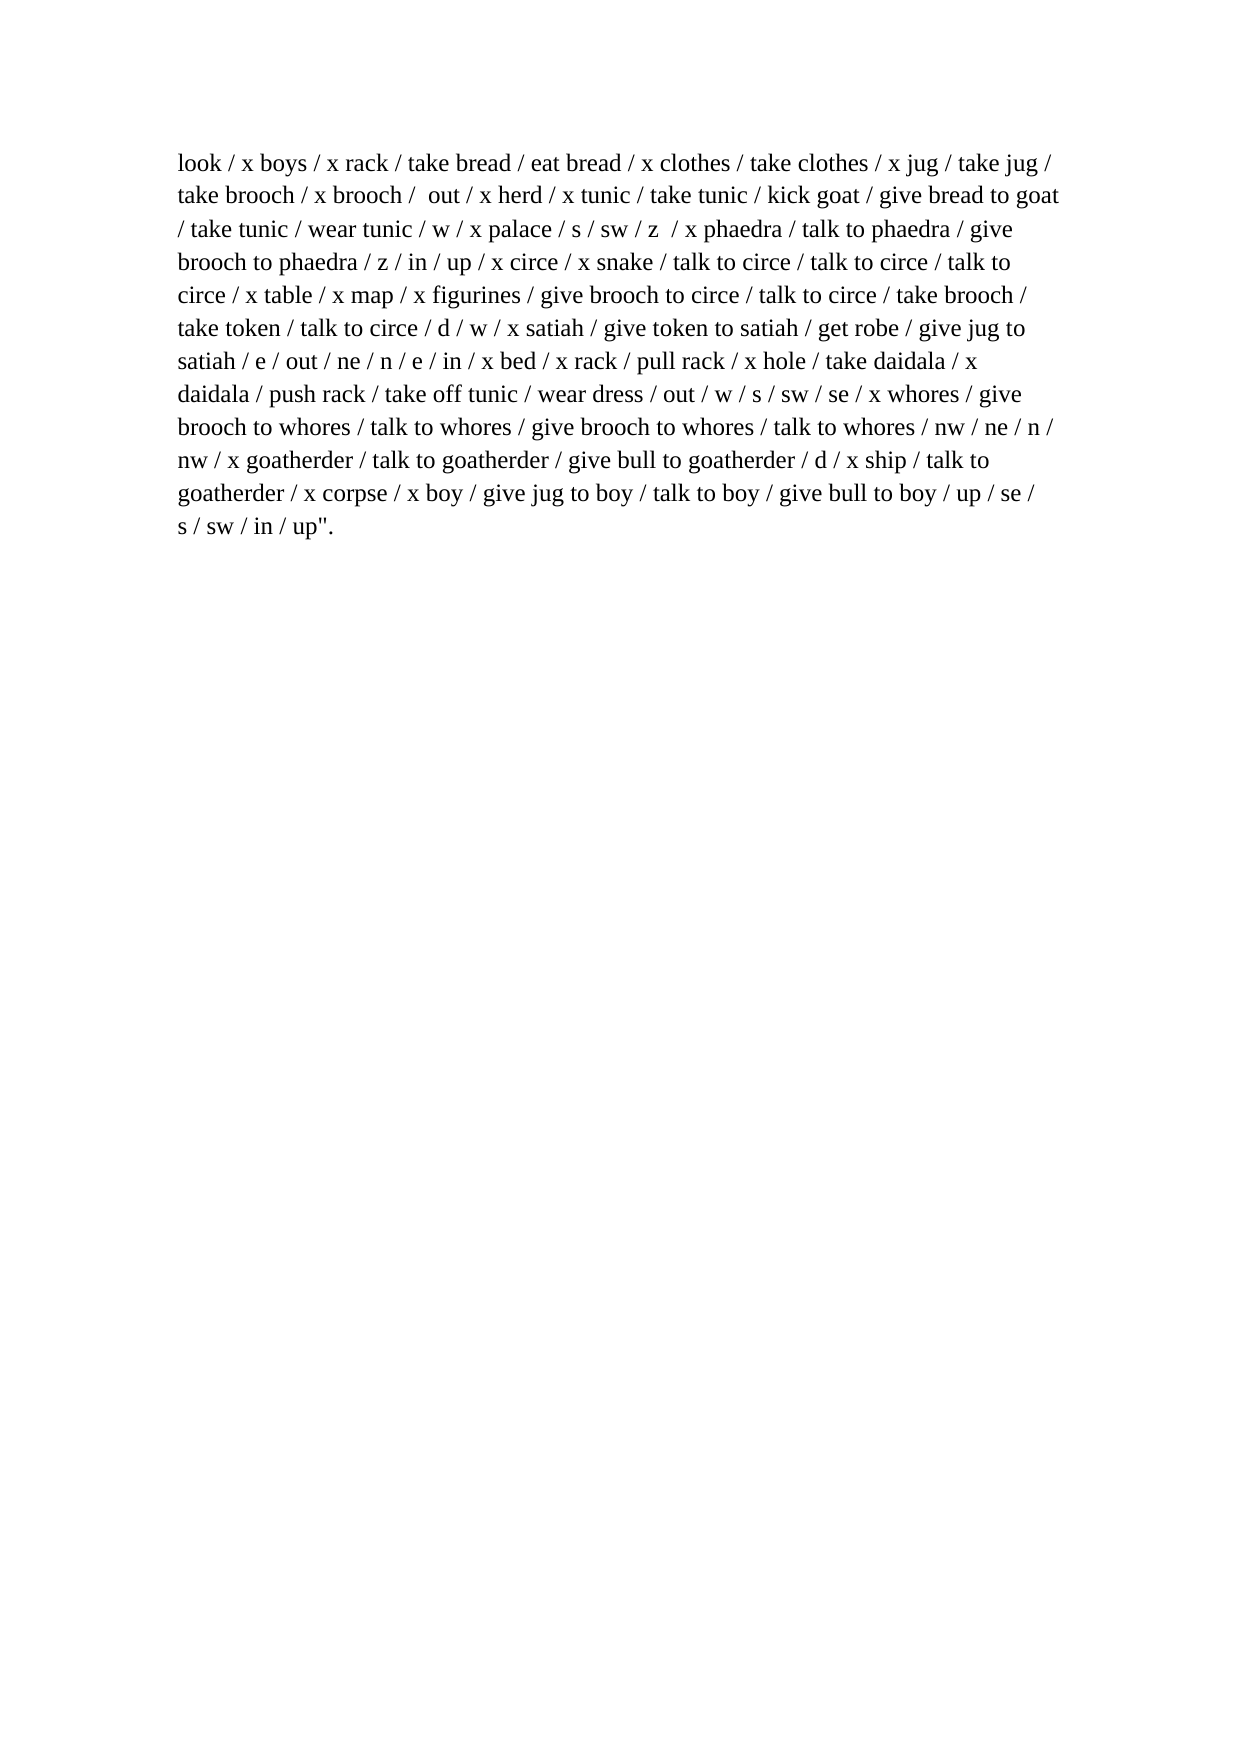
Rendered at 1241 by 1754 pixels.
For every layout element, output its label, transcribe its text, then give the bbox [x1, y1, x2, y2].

text look / x boys / x rack / take bread / eat bread / x clothes / take clothes / x jug / take jug / take brooch / x brooch / out / x herd / x tunic / take tunic / kick goat / give bread to goat / take tunic / wear tunic / w / x palace / s / sw / z / x phaedra / talk to phaedra / give brooch to phaedra / z / in / up / x circe / x snake / talk to circe / talk to circe / talk to circe / x table / x map / x figurines / give brooch to circe / talk to circe / take brooch / take token / talk to circe / d / w / x satiah / give token to satiah / get robe / give jug to satiah / e / out / ne / n / e / in / x bed / x rack / pull rack / x hole / take daidala / x daidala / push rack / take off tunic / wear dress / out / w / s / sw / se / x whores / give brooch to whores / talk to whores / give brooch to whores / talk to whores / nw / ne / n / nw / x goatherder / talk to goatherder / give bull to goatherder / d / x ship / talk to goatherder / x corpse / x boy / give jug to boy / talk to boy / give bull to boy / up / se / s / sw / in / up". [177, 148, 1063, 539]
